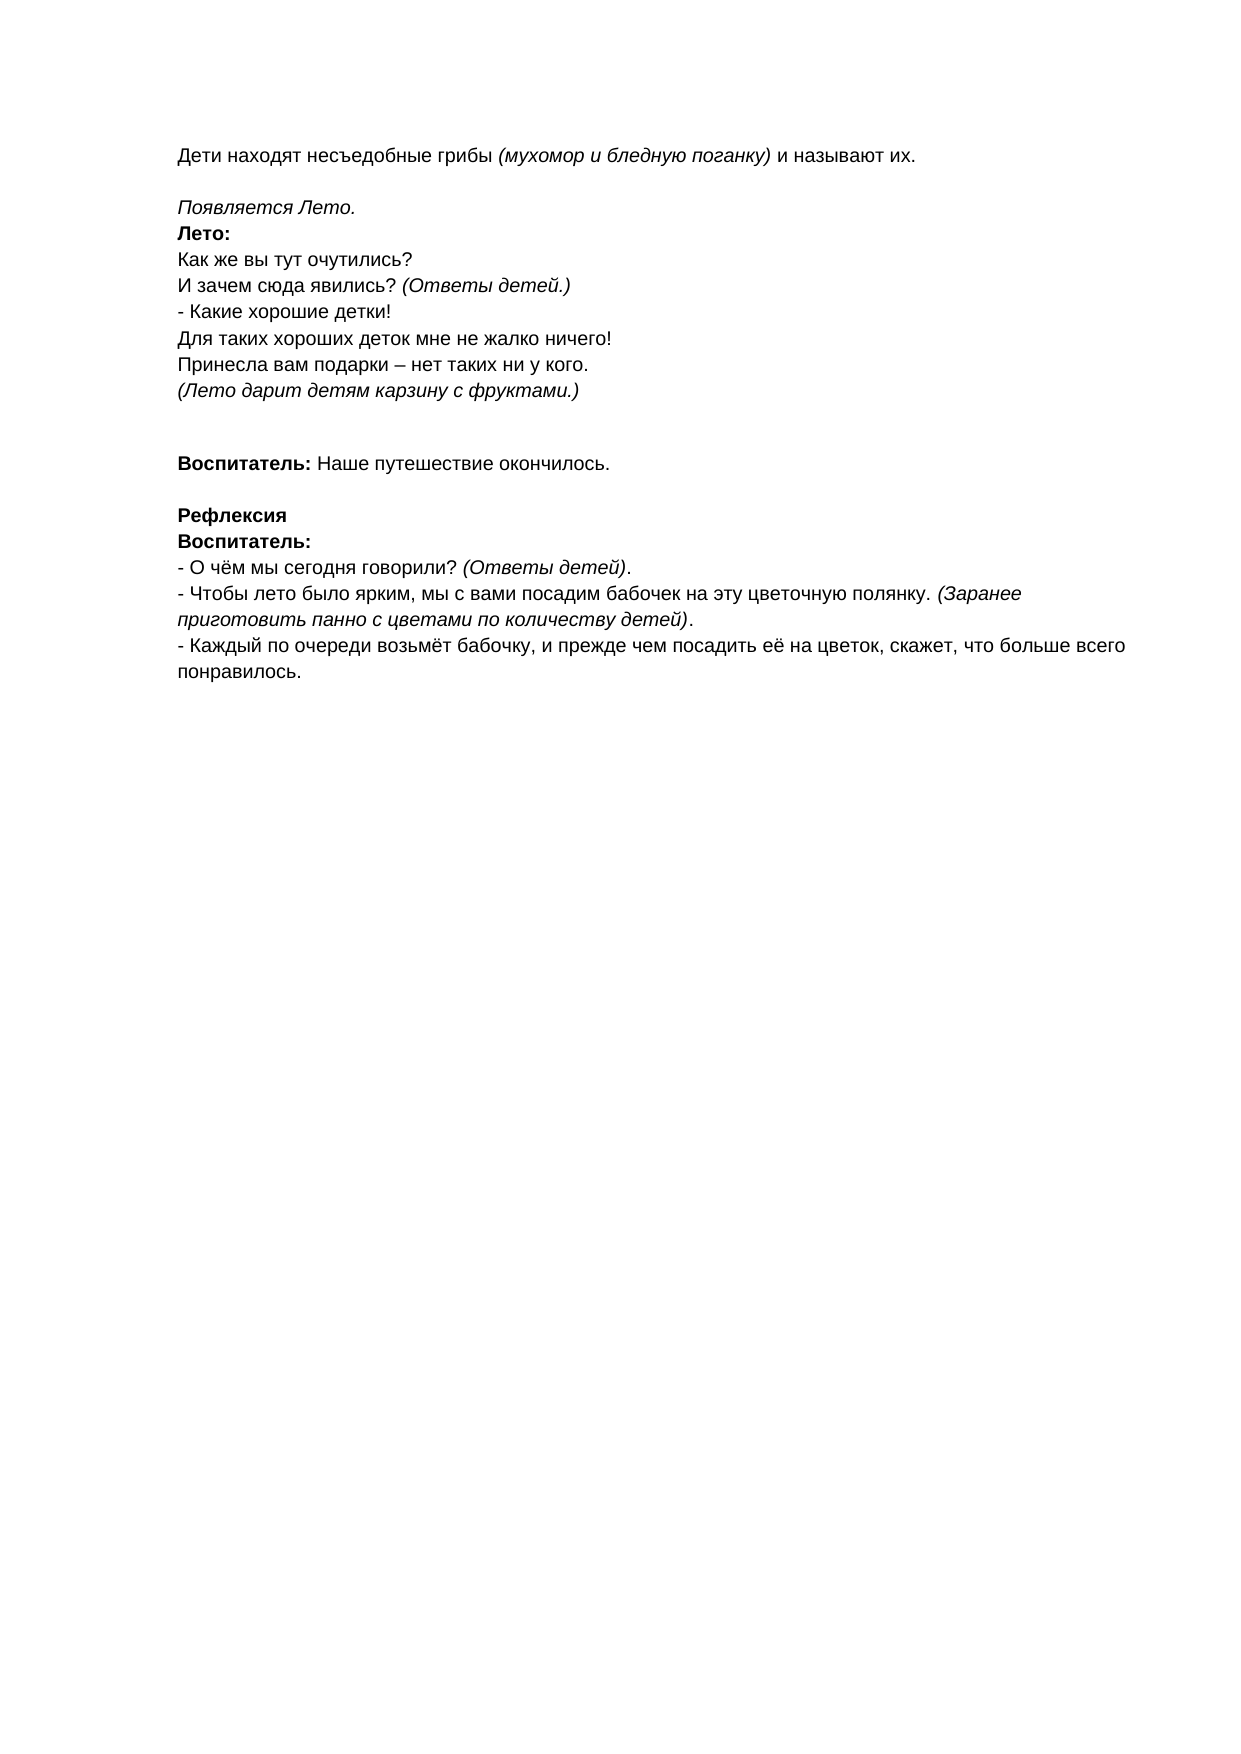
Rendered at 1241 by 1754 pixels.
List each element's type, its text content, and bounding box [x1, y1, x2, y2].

text Дети находят несъедобные грибы (мухомор и бледную поганку) и называют их. Появляется Лето. Лето: Как же вы тут очутились? И зачем сюда явились? (Ответы детей.) - Какие хорошие детки! Для таких хороших деток мне не жалко ничего! Принесла вам подарки – нет таких ни у кого. (Лето дарит детям карзину с фруктами.) [177, 118, 1152, 401]
text Воспитатель: Наше путешествие окончилось. Рефлексия Воспитатель: - О чём мы сегодня говорили? (Ответы детей). - Чтобы лето было ярким, мы с вами посадим бабочек на эту цветочную полянку. (Заранее приготовить панно с цветами по количеству детей). - Каждый по очереди возьмёт бабочку, и прежде чем посадить её на цветок, скажет, что больше всего понравилось. [177, 425, 1152, 682]
